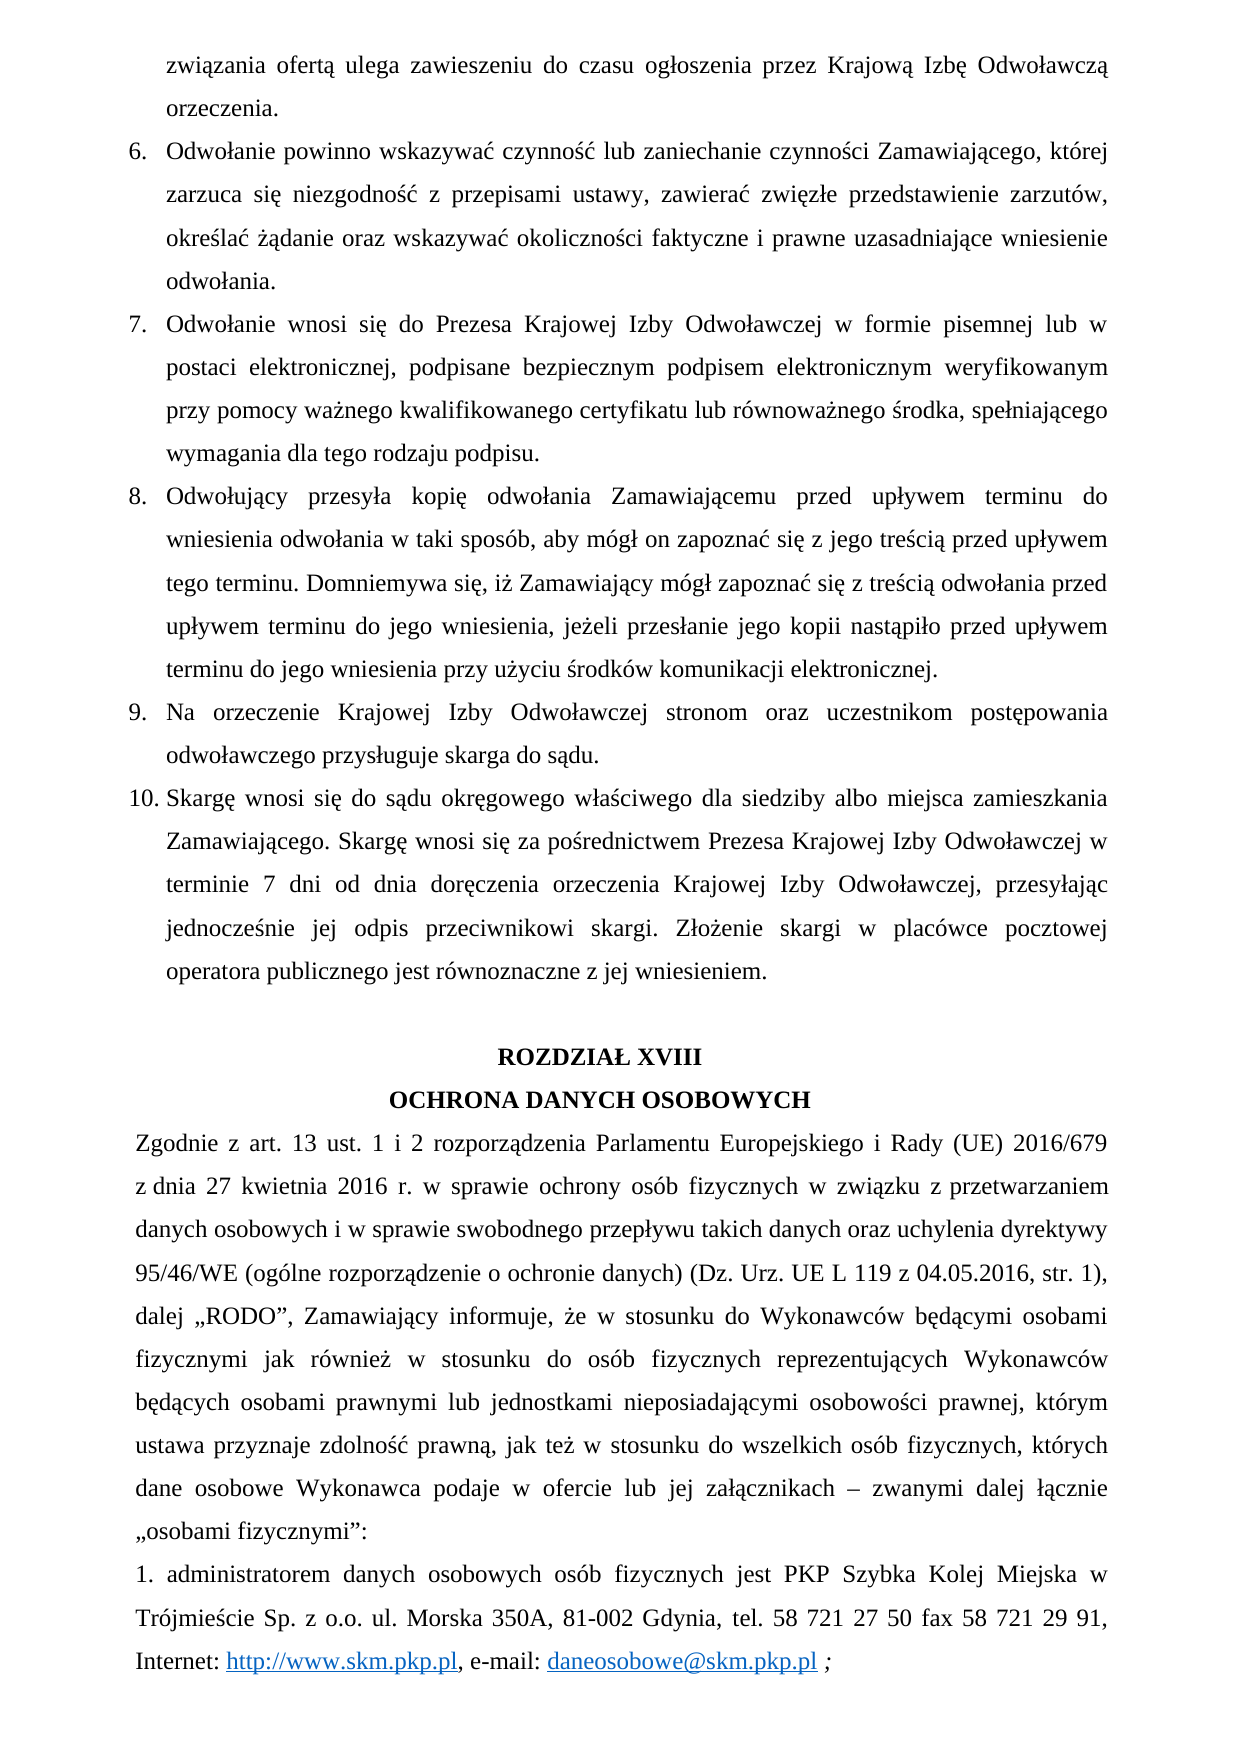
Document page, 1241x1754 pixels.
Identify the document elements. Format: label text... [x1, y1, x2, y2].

list Odwołujący przesyła kopię odwołania Zamawiającemu przed upływem terminu do wniesienia odwołania w taki sposób, aby mógł on zapoznać się z jego treścią przed upływem tego terminu. Domniemywa się, iż Zamawiający mógł zapoznać się z treścią odwołania przed upływem terminu do jego wniesienia, jeżeli przesłanie jego kopii nastąpiło przed upływem terminu do jego wniesienia przy użyciu środków komunikacji elektronicznej. [128, 481, 1109, 683]
text ROZDZIAŁ XVIII [91, 1042, 1109, 1071]
text Zgodnie z art. 13 ust. 1 i 2 rozporządzenia Parlamentu Europejskiego i Rady (UE) 2016/679 z dnia 27 kwietnia 2016 r. w sprawie ochrony osób fizycznych w związku z przetwarzaniem danych osobowych i w sprawie swobodnego przepływu takich danych oraz uchylenia dyrektywy 95/46/WE (ogólne rozporządzenie o ochronie danych) (Dz. Urz. UE L 119 z 04.05.2016, str. 1), dalej „RODO”, Zamawiający informuje, że w stosunku do Wykonawców będącymi osobami fizycznymi jak również w stosunku do osób fizycznych reprezentujących Wykonawców będących osobami prawnymi lub jednostkami nieposiadającymi osobowości prawnej, którym ustawa przyznaje zdolność prawną, jak też w stosunku do wszelkich osób fizycznych, których dane osobowe Wykonawca podaje w ofercie lub jej załącznikach – zwanymi dalej łącznie „osobami fizycznymi”: [135, 1128, 1109, 1545]
list Odwołanie wnosi się do Prezesa Krajowej Izby Odwoławczej w formie pisemnej lub w postaci elektronicznej, podpisane bezpiecznym podpisem elektronicznym weryfikowanym przy pomocy ważnego kwalifikowanego certyfikatu lub równoważnego środka, spełniającego wymagania dla tego rodzaju podpisu. [128, 309, 1109, 467]
list Na orzeczenie Krajowej Izby Odwoławczej stronom oraz uczestnikom postępowania odwoławczego przysługuje skarga do sądu. [128, 697, 1109, 769]
list Odwołanie powinno wskazywać czynność lub zaniechanie czynności Zamawiającego, której zarzuca się niezgodność z przepisami ustawy, zawierać zwięzłe przedstawienie zarzutów, określać żądanie oraz wskazywać okoliczności faktyczne i prawne uzasadniające wniesienie odwołania. [128, 136, 1109, 294]
list Skargę wnosi się do sądu okręgowego właściwego dla siedziby albo miejsca zamieszkania Zamawiającego. Skargę wnosi się za pośrednictwem Prezesa Krajowej Izby Odwoławczej w terminie 7 dni od dnia doręczenia orzeczenia Krajowej Izby Odwoławczej, przesyłając jednocześnie jej odpis przeciwnikowi skargi. Złożenie skargi w placówce pocztowej operatora publicznego jest równoznaczne z jej wniesieniem. [128, 783, 1109, 984]
text OCHRONA DANYCH OSOBOWYCH [91, 1085, 1109, 1114]
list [128, 50, 1109, 122]
text 1. administratorem danych osobowych osób fizycznych jest PKP Szybka Kolej Miejska w Trójmieście Sp. z o.o. ul. Morska 350A, 81-002 Gdynia, tel. 58 721 27 50 fax 58 721 29 91, Internet: http://www.skm.pkp.pl, e-mail: daneosobowe@skm.pkp.pl ; [135, 1559, 1109, 1674]
